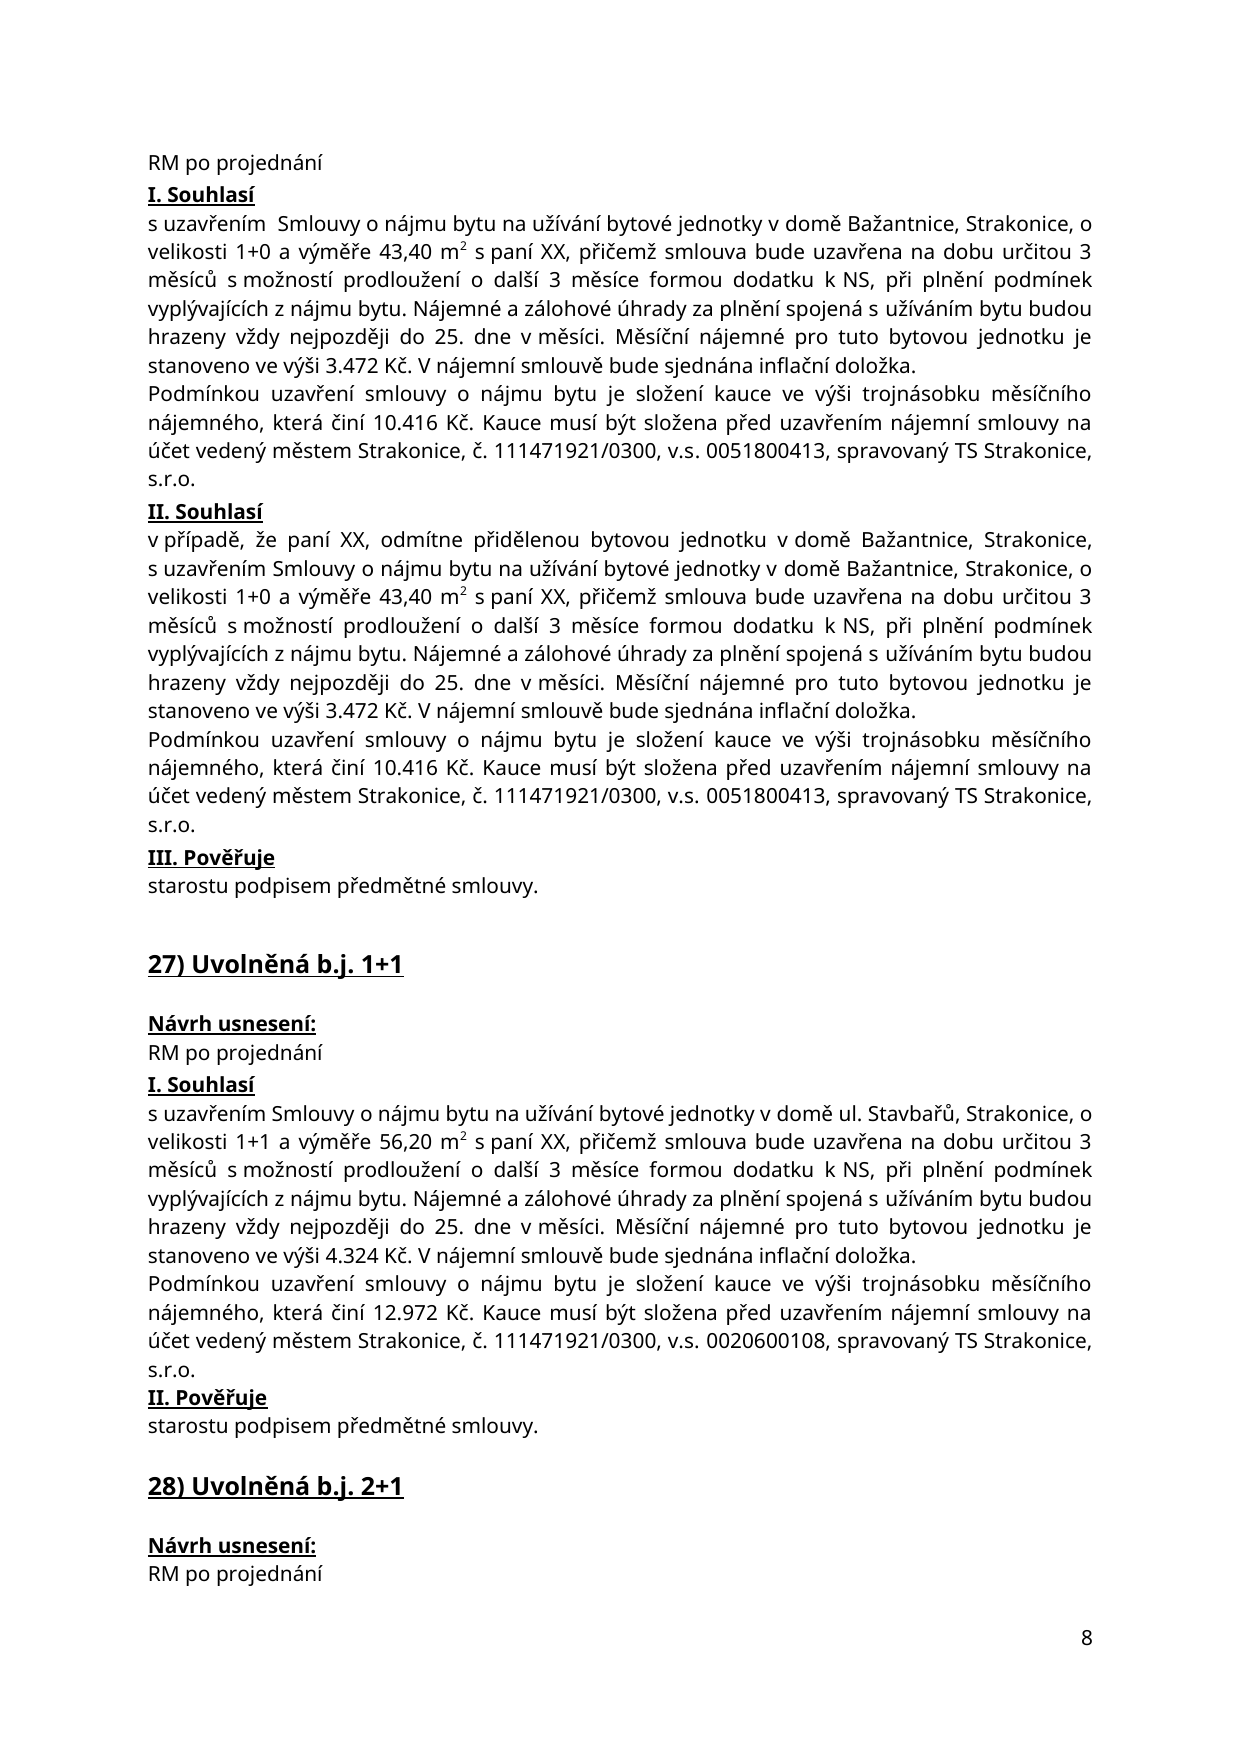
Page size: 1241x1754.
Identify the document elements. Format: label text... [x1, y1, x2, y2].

subtitle I. Souhlasí [148, 1070, 1093, 1099]
text RM po projednání [148, 1038, 1093, 1066]
subtitle II. Pověřuje [148, 1383, 1093, 1412]
text Podmínkou uzavření smlouvy o nájmu bytu je složení kauce ve výši trojnásobku měsíčního nájemného, která činí 12.972 Kč. Kauce musí být složena před uzavřením nájemní smlouvy na účet vedený městem Strakonice, č. 111471921/0300, v.s. 0020600108, spravovaný TS Strakonice, s.r.o. [148, 1269, 1093, 1383]
subtitle II. Souhlasí [148, 497, 1093, 526]
text s uzavřením Smlouvy o nájmu bytu na užívání bytové jednotky v domě ul. Stavbařů, Strakonice, o velikosti 1+1 a výměře 56,20 m2 s paní XX, přičemž smlouva bude uzavřena na dobu určitou 3 měsíců s možností prodloužení o další 3 měsíce formou dodatku k NS, při plnění podmínek vyplývajících z nájmu bytu. Nájemné a zálohové úhrady za plnění spojená s užíváním bytu budou hrazeny vždy nejpozději do 25. dne v měsíci. Měsíční nájemné pro tuto bytovou jednotku je stanoveno ve výši 4.324 Kč. V nájemní smlouvě bude sjednána inflační doložka. [148, 1099, 1093, 1269]
text v případě, že paní XX, odmítne přidělenou bytovou jednotku v domě Bažantnice, Strakonice, s uzavřením Smlouvy o nájmu bytu na užívání bytové jednotky v domě Bažantnice, Strakonice, o velikosti 1+0 a výměře 43,40 m2 s paní XX, přičemž smlouva bude uzavřena na dobu určitou 3 měsíců s možností prodloužení o další 3 měsíce formou dodatku k NS, při plnění podmínek vyplývajících z nájmu bytu. Nájemné a zálohové úhrady za plnění spojená s užíváním bytu budou hrazeny vždy nejpozději do 25. dne v měsíci. Měsíční nájemné pro tuto bytovou jednotku je stanoveno ve výši 3.472 Kč. V nájemní smlouvě bude sjednána inflační doložka. [148, 526, 1093, 725]
text starostu podpisem předmětné smlouvy. [148, 1412, 1093, 1440]
subtitle III. Pověřuje [148, 843, 1093, 871]
text Návrh usnesení: [148, 1009, 1093, 1038]
subtitle I. Souhlasí [148, 180, 1093, 209]
text Podmínkou uzavření smlouvy o nájmu bytu je složení kauce ve výši trojnásobku měsíčního nájemného, která činí 10.416 Kč. Kauce musí být složena před uzavřením nájemní smlouvy na účet vedený městem Strakonice, č. 111471921/0300, v.s. 0051800413, spravovaný TS Strakonice, s.r.o. [148, 725, 1093, 838]
subtitle 28) Uvolněná b.j. 2+1 [148, 1468, 1086, 1502]
text RM po projednání [148, 1559, 1093, 1588]
text Návrh usnesení: [148, 1531, 1093, 1559]
text starostu podpisem předmětné smlouvy. [148, 871, 1093, 899]
subtitle 27) Uvolněná b.j. 1+1 [148, 947, 1086, 981]
text RM po projednání [148, 148, 1093, 176]
text s uzavřením Smlouvy o nájmu bytu na užívání bytové jednotky v domě Bažantnice, Strakonice, o velikosti 1+0 a výměře 43,40 m2 s paní XX, přičemž smlouva bude uzavřena na dobu určitou 3 měsíců s možností prodloužení o další 3 měsíce formou dodatku k NS, při plnění podmínek vyplývajících z nájmu bytu. Nájemné a zálohové úhrady za plnění spojená s užíváním bytu budou hrazeny vždy nejpozději do 25. dne v měsíci. Měsíční nájemné pro tuto bytovou jednotku je stanoveno ve výši 3.472 Kč. V nájemní smlouvě bude sjednána inflační doložka. [148, 209, 1093, 379]
text Podmínkou uzavření smlouvy o nájmu bytu je složení kauce ve výši trojnásobku měsíčního nájemného, která činí 10.416 Kč. Kauce musí být složena před uzavřením nájemní smlouvy na účet vedený městem Strakonice, č. 111471921/0300, v.s. 0051800413, spravovaný TS Strakonice, s.r.o. [148, 379, 1093, 493]
